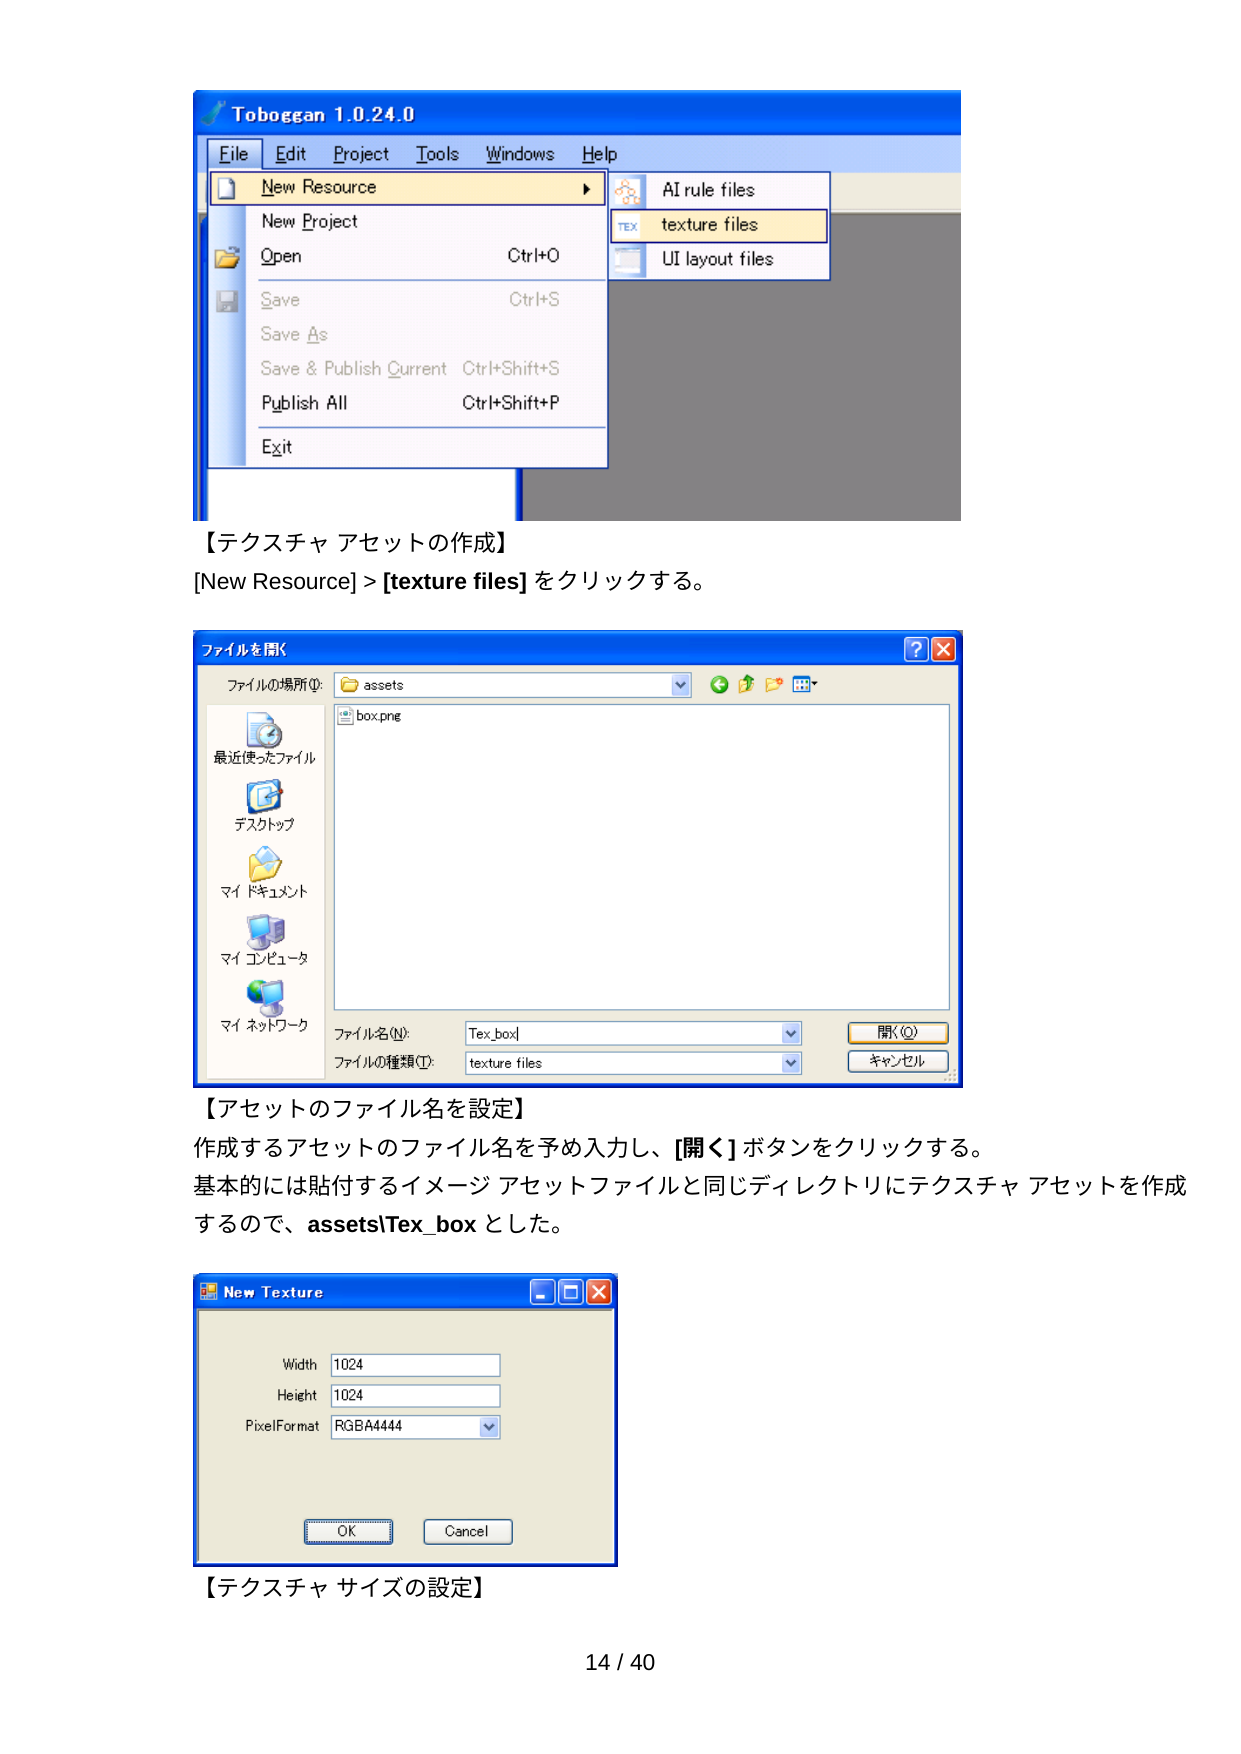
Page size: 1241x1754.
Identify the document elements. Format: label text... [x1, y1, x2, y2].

picture [193, 1273, 618, 1567]
text [New Resource] > [texture files] をクリックする。 [119, 563, 1196, 596]
picture [193, 630, 963, 1088]
text 【テクスチャ サイズの設定】 [194, 1570, 1196, 1603]
text 【テクスチャ アセットの作成】 [119, 524, 1196, 558]
text 【アセットのファイル名を設定】 [119, 1091, 1196, 1124]
text 基本的には貼付するイメージ アセットファイルと同じディレクトリにテクスチャ アセットを作成するので、assets\Tex_box とした。 [194, 1167, 1196, 1239]
picture [193, 90, 961, 521]
text 作成するアセットのファイル名を予め入力し、[開く] ボタンをクリックする。 [119, 1129, 1196, 1163]
